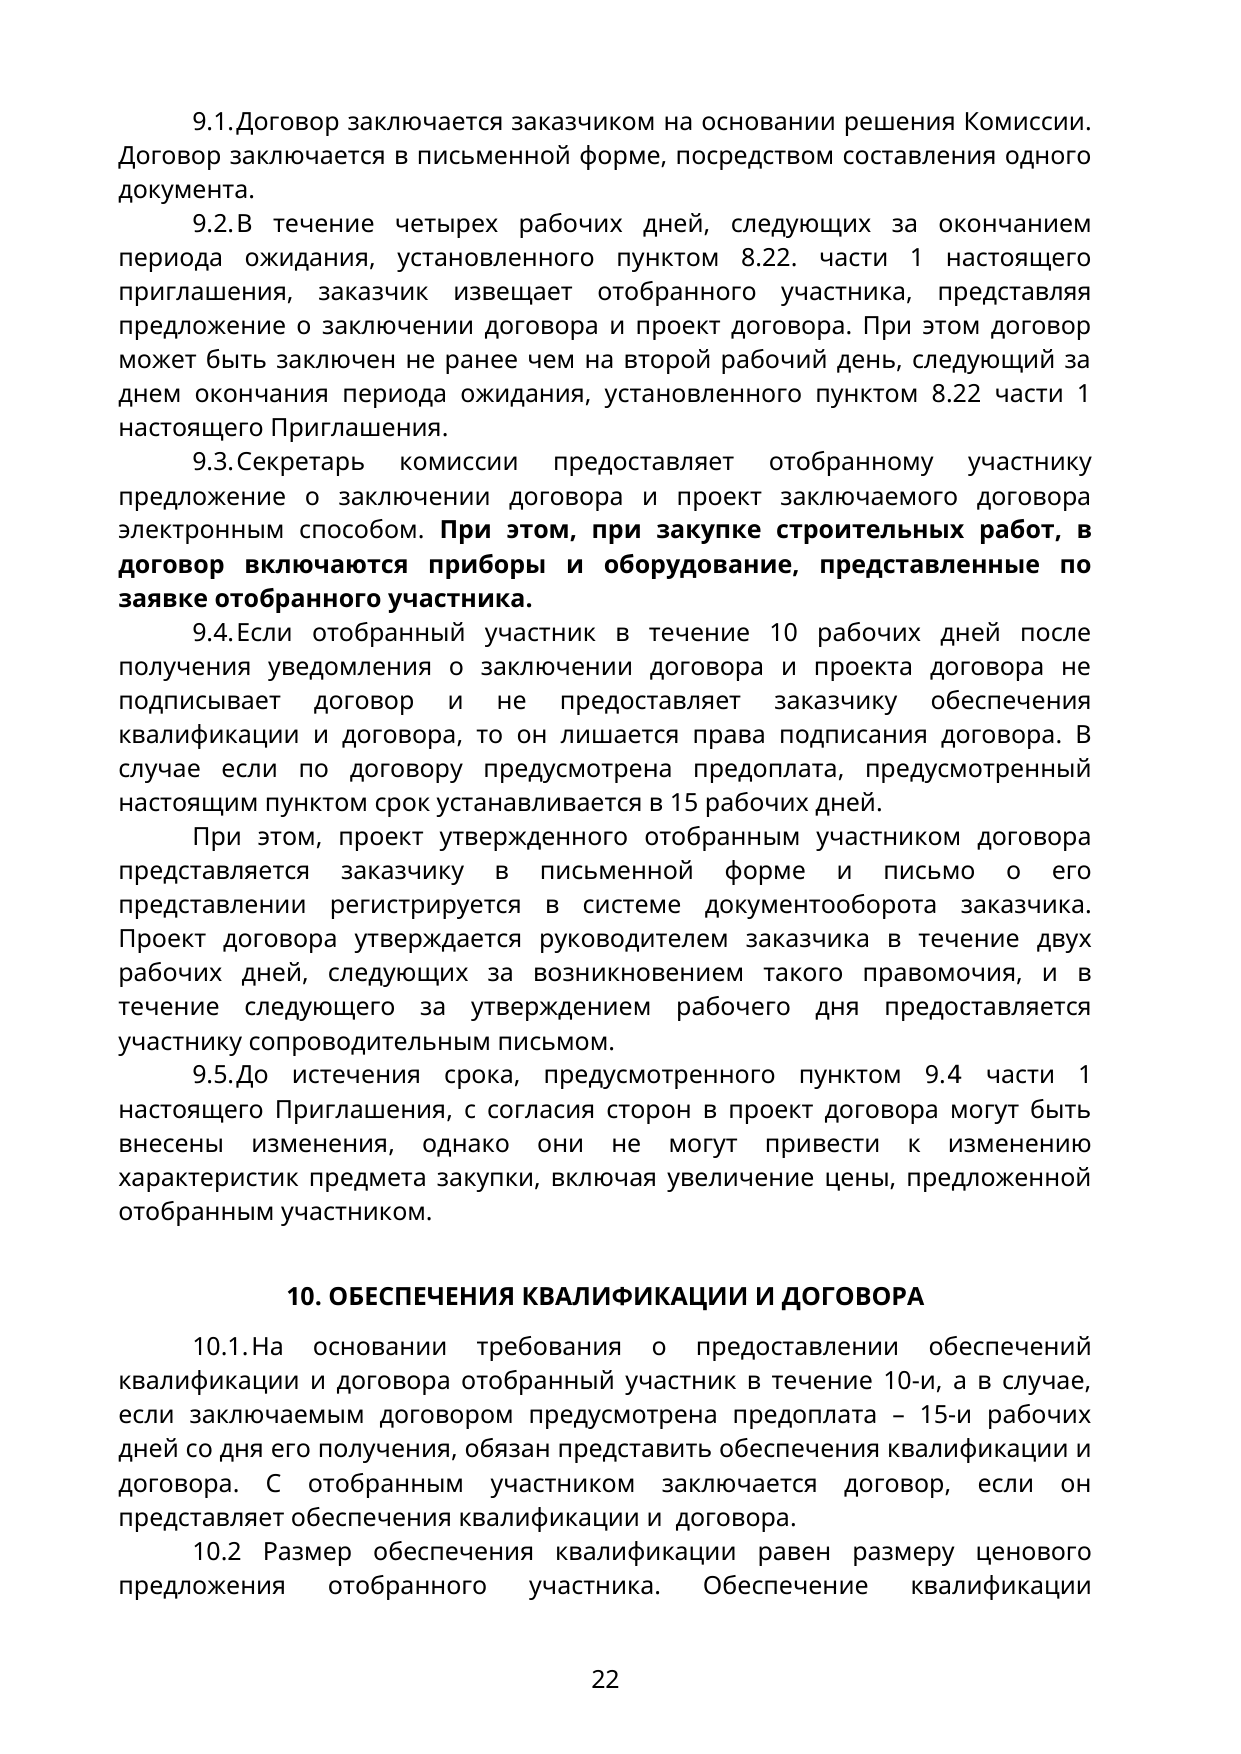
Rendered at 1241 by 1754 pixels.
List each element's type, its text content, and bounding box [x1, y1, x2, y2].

text 10.1. На основании требования о предоставлении обеспечений квалификации и договора отобранный участник в течение 10-и, а в случае, если заключаемым договором предусмотрена предоплата – 15-и рабочих дней со дня его получения, обязан представить обеспечения квалификации и договора. С отобранным участником заключается договор, если он представляет обеспечения квалификации и договора. [118, 1329, 1092, 1533]
text 9.2. В течение четырех рабочих дней, следующих за окончанием периода ожидания, установленного пунктом 8.22. части 1 настоящего приглашения, заказчик извещает отобранного участника, представляя предложение о заключении договора и проект договора. При этом договор может быть заключен не ранее чем на второй рабочий день, следующий за днем окончания периода ожидания, установленного пунктом 8.22 части 1 настоящего Приглашения. [118, 206, 1092, 444]
text 9.5. До истечения срока, предусмотренного пунктом 9.4 части 1 настоящего Приглашения, с согласия сторон в проект договора могут быть внесены изменения, однако они не могут привести к изменению характеристик предмета закупки, включая увеличение цены, предложенной отобранным участником. [118, 1057, 1092, 1227]
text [118, 1533, 1092, 1601]
text 9.1. Договор заключается заказчиком на основании решения Комиссии. Договор заключается в письменной форме, посредством составления одного документа. [118, 103, 1092, 206]
text 9.3. Секретарь комиссии предоставляет отобранному участнику предложение о заключении договора и проект заключаемого договора электронным способом. При этом, при закупке строительных работ, в договор включаются приборы и оборудование, представленные по заявке отобранного участника. [118, 444, 1092, 614]
text 9.4. Если отобранный участник в течение 10 рабочих дней после получения уведомления о заключении договора и проекта договора не подписывает договор и не предоставляет заказчику обеспечения квалификации и договора, то он лишается права подписания договора. В случае если по договору предусмотрена предоплата, предусмотренный настоящим пунктом срок устанавливается в 15 рабочих дней. [118, 614, 1092, 819]
text 10. ОБЕСПЕЧЕНИЯ КВАЛИФИКАЦИИ И ДОГОВОРА [118, 1278, 1092, 1312]
text При этом, проект утвержденного отобранным участником договора представляется заказчику в письменной форме и письмо о его представлении регистрируется в системе документооборота заказчика. Проект договора утверждается руководителем заказчика в течение двух рабочих дней, следующих за возникновением такого правомочия, и в течение следующего за утверждением рабочего дня предоставляется участнику сопроводительным письмом. [118, 819, 1092, 1057]
